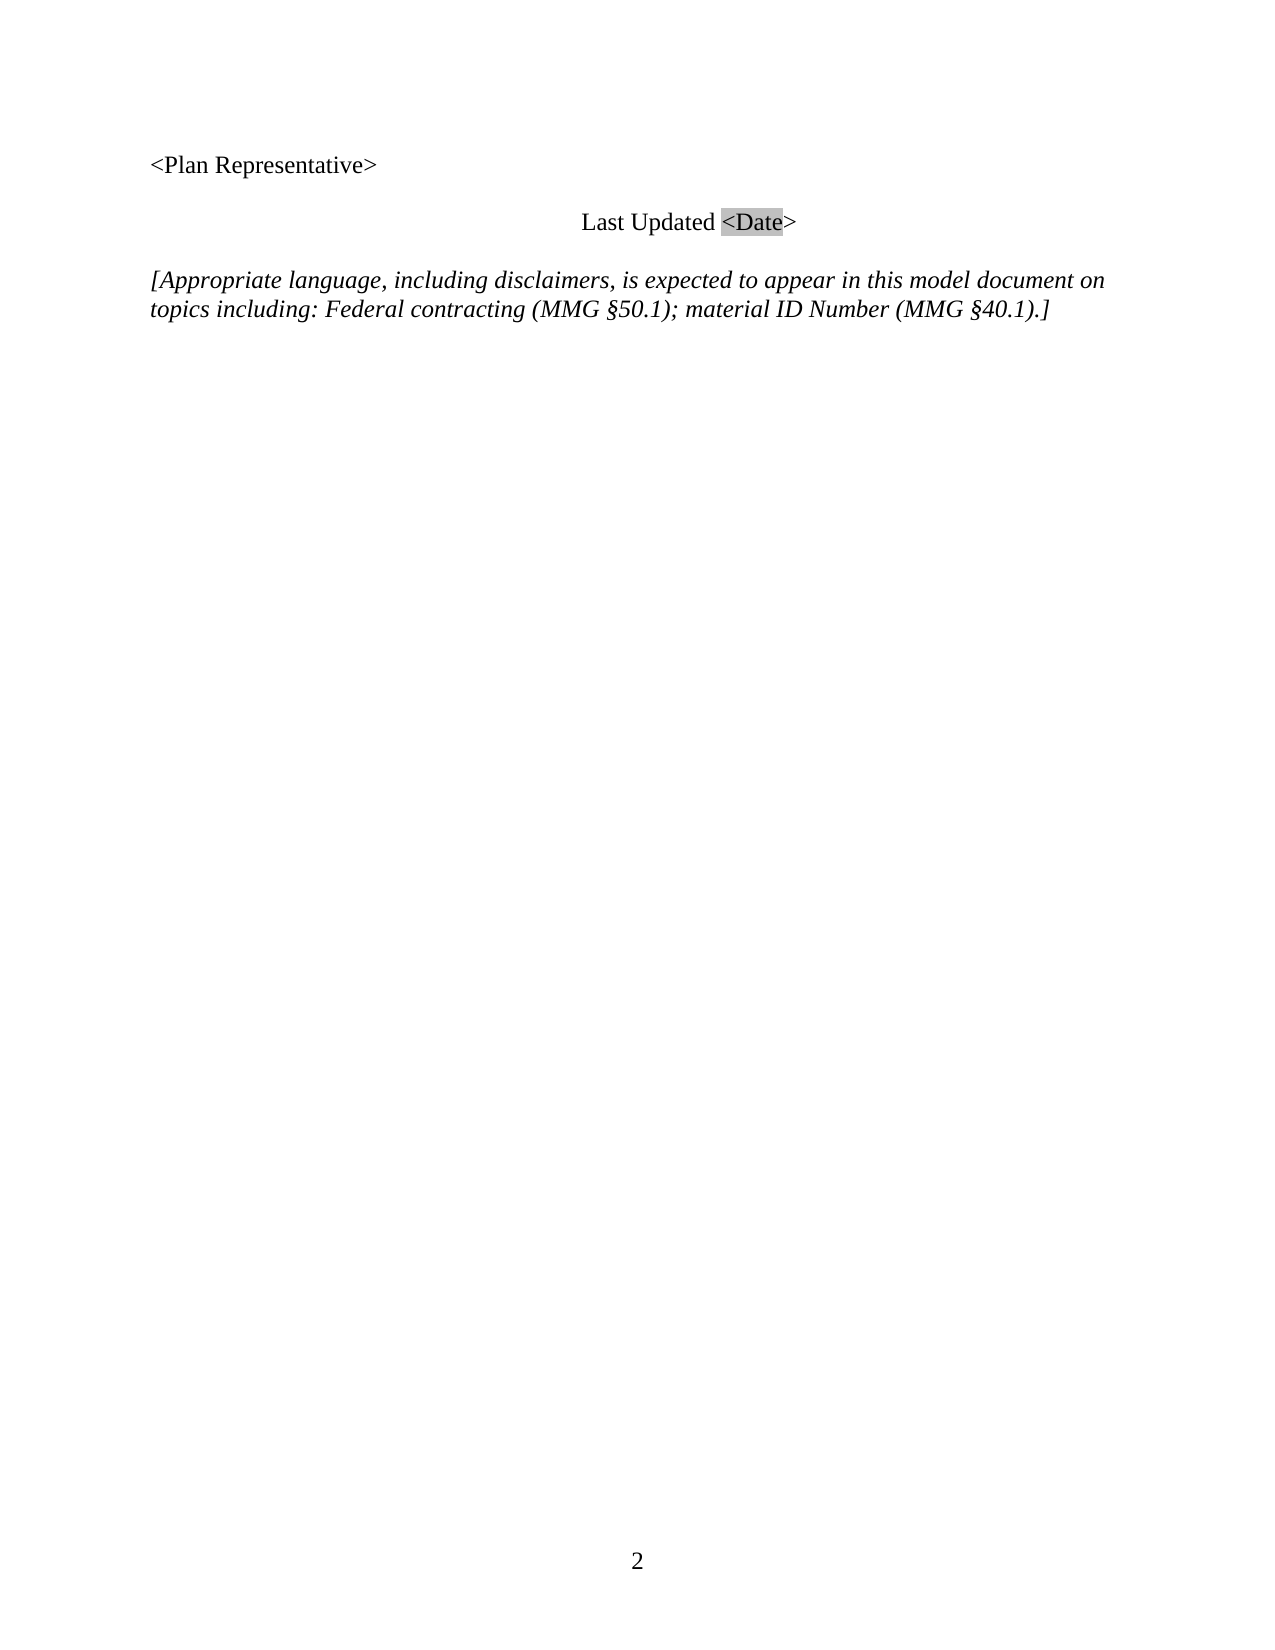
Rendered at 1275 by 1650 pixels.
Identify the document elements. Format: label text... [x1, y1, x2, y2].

text <Plan Representative> [150, 150, 1125, 179]
text Last Updated <Date> [581, 207, 1125, 236]
text [Appropriate language, including disclaimers, is expected to appear in this model document on topics including: Federal contracting (MMG §50.1); material ID Number (MMG §40.1).] [150, 265, 1125, 322]
